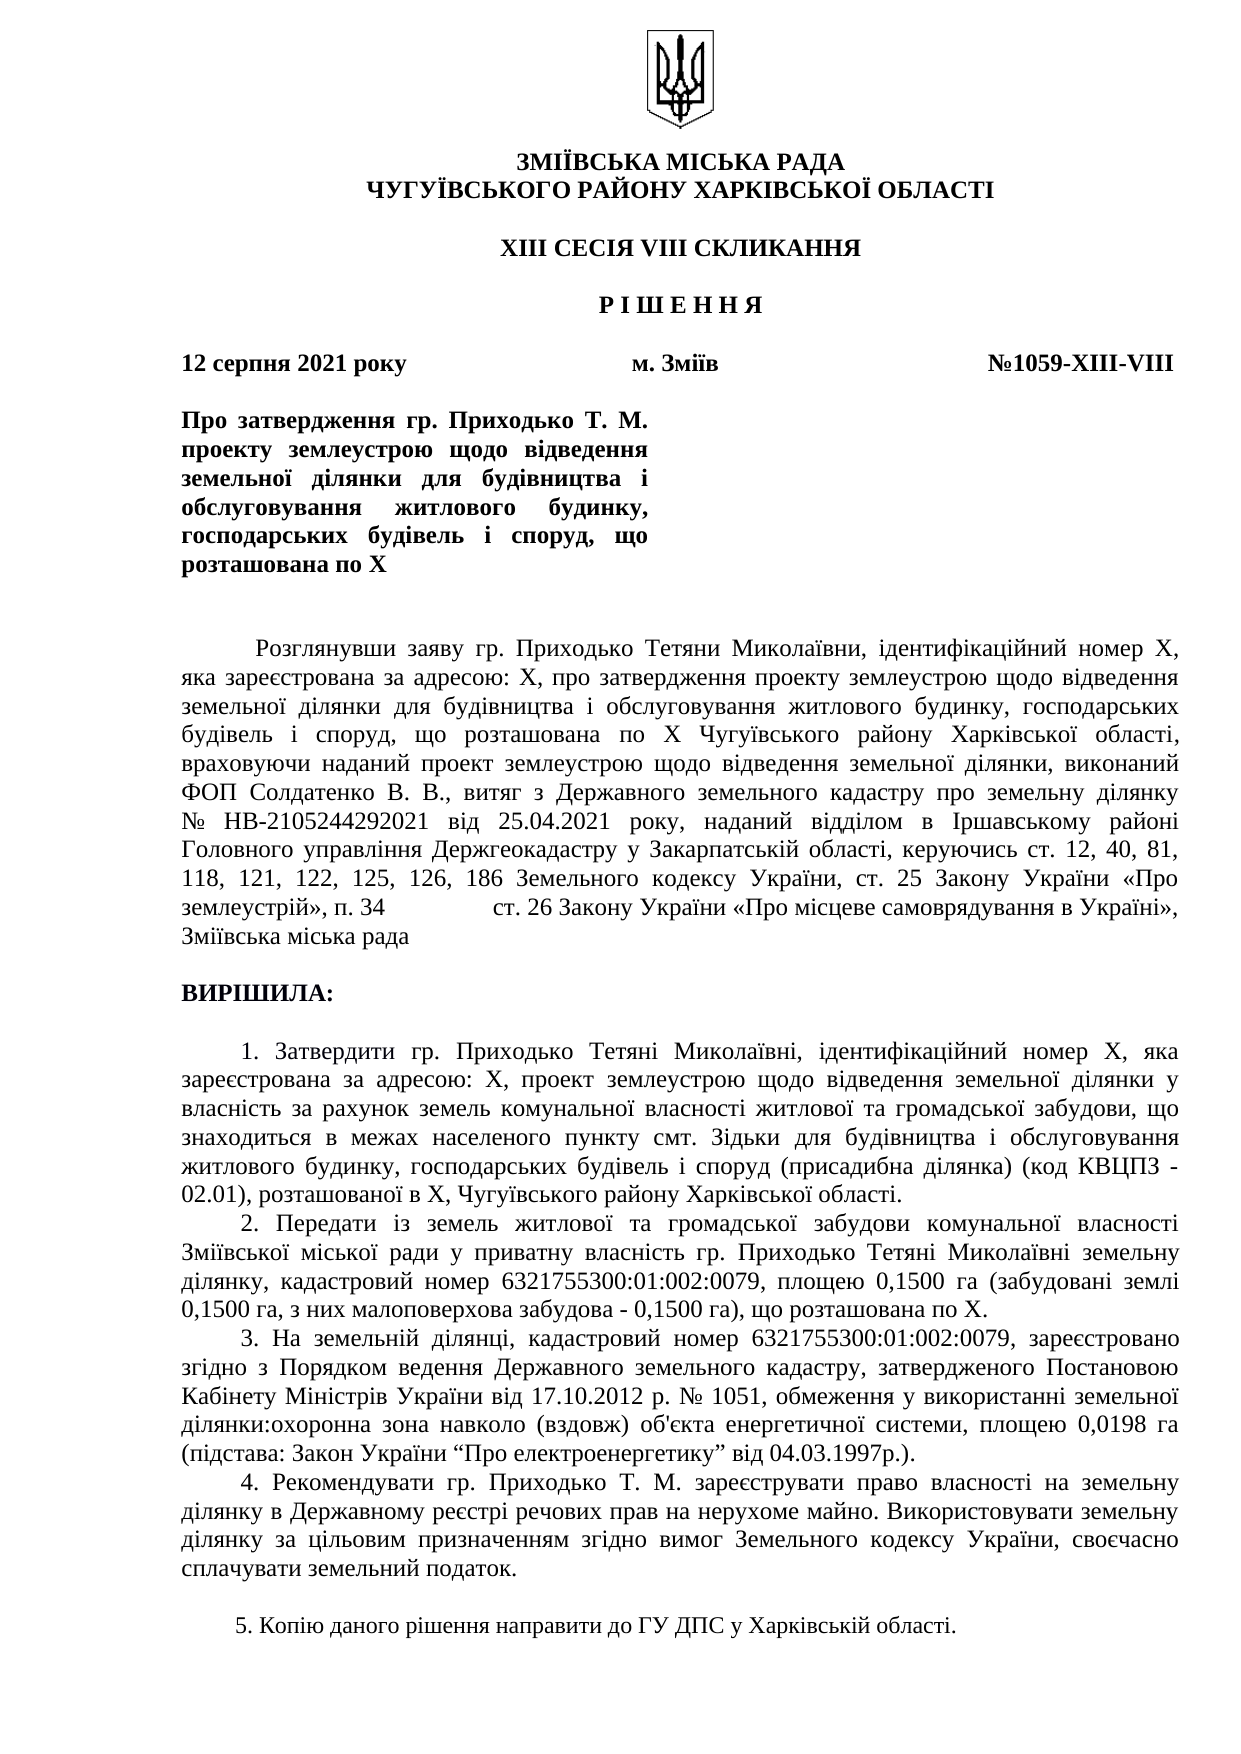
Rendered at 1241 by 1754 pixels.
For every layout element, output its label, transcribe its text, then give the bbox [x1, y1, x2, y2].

list 4. Рекомендувати гр. Приходько Т. М. зареєструвати право власності на земельну ділянку в Державному реєстрі речових прав на нерухоме майно. Використовувати земельну ділянку за цільовим призначенням згідно вимог Земельного кодексу України, своєчасно сплачувати земельний податок. [181, 1467, 1180, 1582]
list 1. Затвердити гр. Приходько Тетяні Миколаївні, ідентифікаційний номер Х, яка зареєстрована за адресою: Х, проект землеустрою щодо відведення земельної ділянки у власність за рахунок земель комунальної власності житлової та громадської забудови, що знаходиться в межах населеного пункту смт. Зідьки для будівництва і обслуговування житлового будинку, господарських будівель і споруд (присадибна ділянка) (код КВЦПЗ - 02.01), розташованої в Х, Чугуївського району Харківської області. [181, 1036, 1180, 1208]
list 2. Передати із земель житлової та громадської забудови комунальної власності Зміївської міської ради у приватну власність гр. Приходько Тетяні Миколаївні земельну ділянку, кадастровий номер 6321755300:01:002:0079, площею 0,1500 га (забудовані землі 0,1500 га, з них малоповерхова забудова - 0,1500 га), що розташована по Х. [181, 1208, 1180, 1323]
subtitle Р І Ш Е Н Н Я [181, 291, 1180, 319]
text Розглянувши заяву гр. Приходько Тетяни Миколаївни, ідентифікаційний номер Х, яка зареєстрована за адресою: Х, про затвердження проекту землеустрою щодо відведення земельної ділянки для будівництва і обслуговування житлового будинку, господарських будівель і споруд, що розташована по Х Чугуївського району Харківської області, враховуючи наданий проект землеустрою щодо відведення земельної ділянки, виконаний ФОП Солдатенко В. В., витяг з Державного земельного кадастру про земельну ділянку № НВ-2105244292021 від 25.04.2021 року, наданий відділом в Іршавському районі Головного управління Держгеокадастру у Закарпатській області, керуючись ст. 12, 40, 81, 118, 121, 122, 125, 126, 186 Земельного кодексу України, ст. 25 Закону України «Про землеустрій», п. 34 ст. 26 Закону України «Про місцеве самоврядування в Україні», Зміївська міська рада [181, 633, 1180, 949]
subtitle XІІІ сесія VІІІ скликання [181, 233, 1180, 262]
text ВИРІШИЛА: [181, 978, 1180, 1007]
list 3. На земельній ділянці, кадастровий номер 6321755300:01:002:0079, зареєстровано згідно з Порядком ведення Державного земельного кадастру, затвердженого Постановою Кабінету Міністрів України від 17.10.2012 р. № 1051, обмеження у використанні земельної ділянки:охоронна зона навколо (вздовж) об'єкта енергетичної системи, площею 0,0198 га (підстава: Закон України “Про електроенергетику” від 04.03.1997р.). [181, 1323, 1180, 1467]
list 5. Копію даного рішення направити до ГУ ДПС у Харківській області. [181, 1611, 1180, 1638]
subtitle ЧУГУЇВСЬКОГО РАЙОНУ ХАРКІВСЬКОЇ ОБЛАСТІ [181, 176, 1180, 204]
picture [646, 29, 716, 130]
subtitle ЗМІЇВСЬКА МІСЬКА РАДА [181, 147, 1180, 176]
text Про затвердження гр. Приходько Т. М. проекту землеустрою щодо відведення земельної ділянки для будівництва і обслуговування житлового будинку, господарських будівель і споруд, що розташована по Х [181, 406, 648, 578]
text 12 серпня 2021 року м. Зміїв №1059-XІІІ-VIII [181, 348, 1180, 377]
